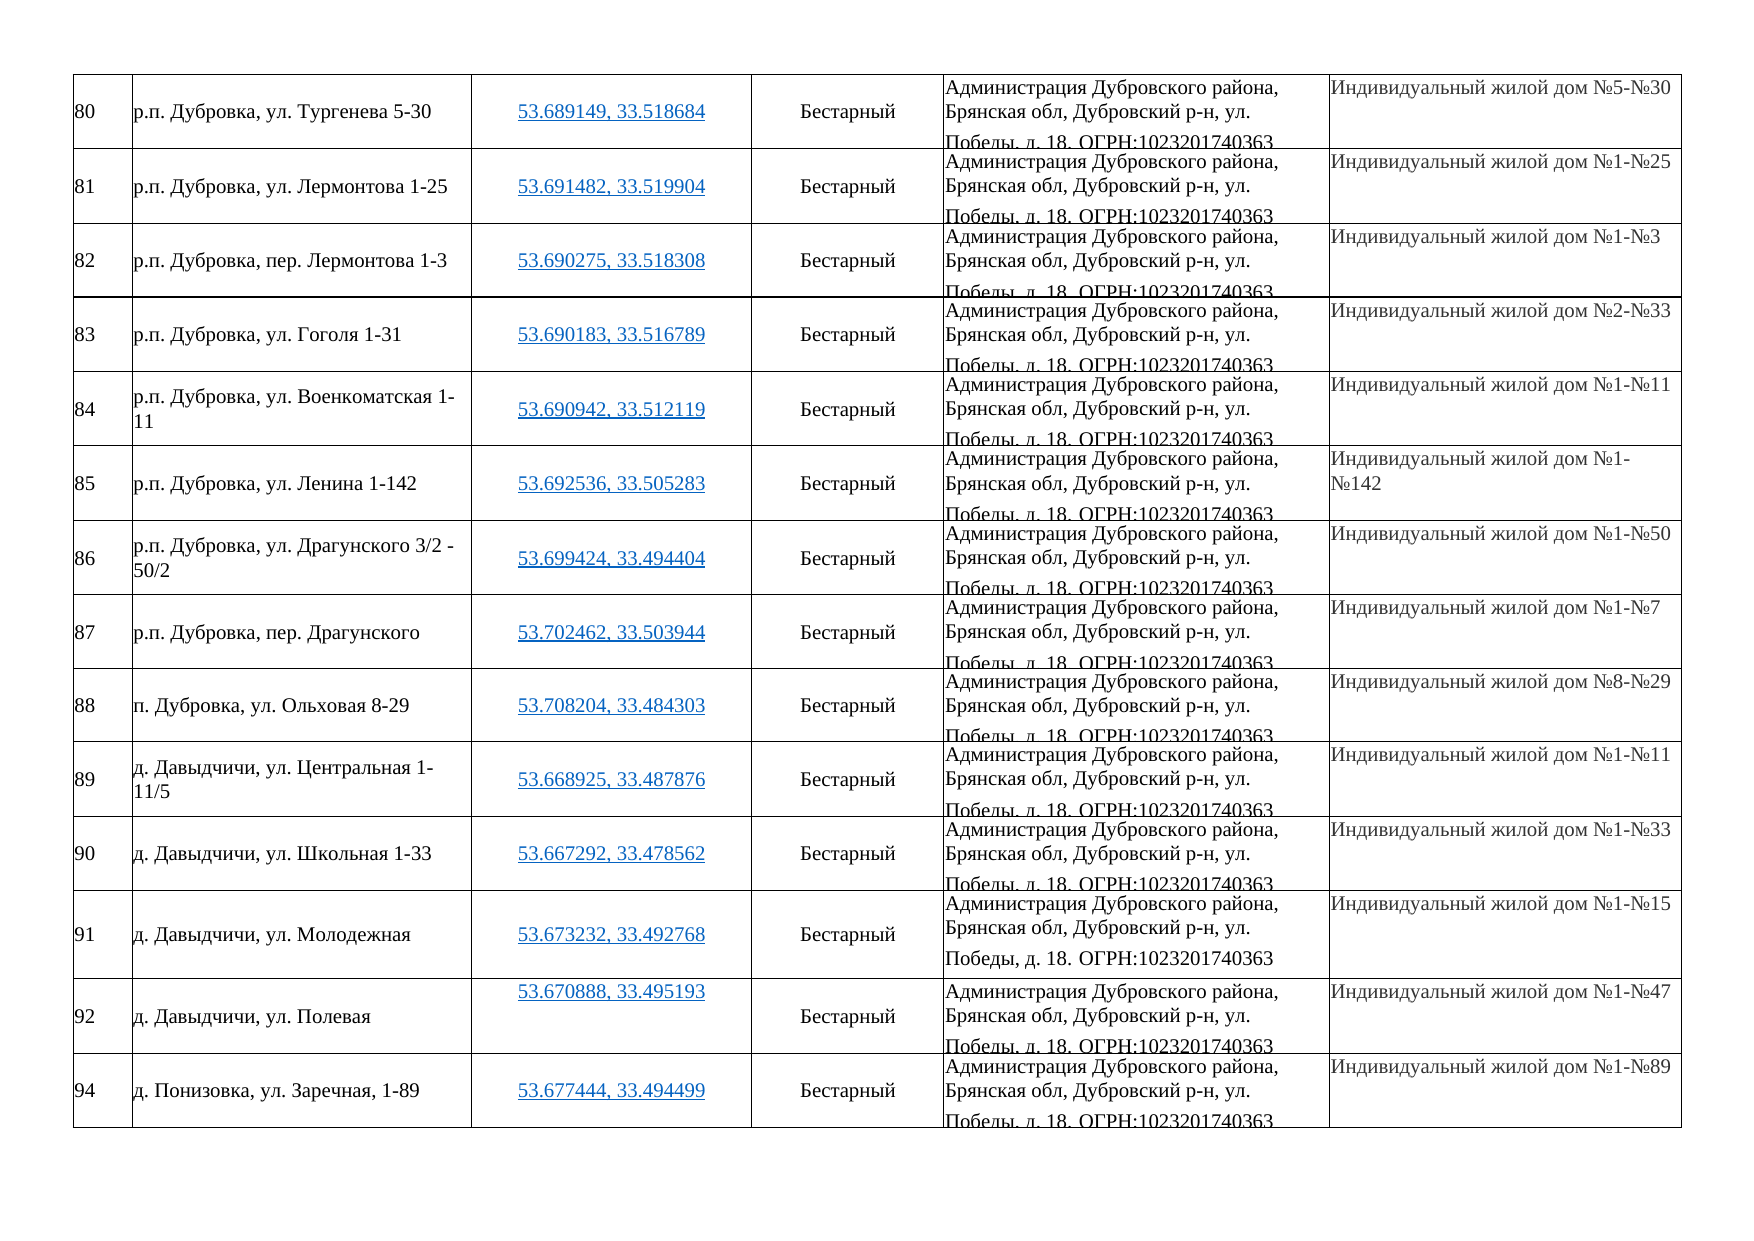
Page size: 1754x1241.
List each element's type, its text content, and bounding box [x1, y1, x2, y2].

table_cell Индивидуальный жилой дом №1-№47 [1330, 979, 1681, 1053]
table_cell Бестарный [752, 1054, 943, 1127]
table_cell р.п. Дубровка, ул. Лермонтова 1-25 [133, 149, 471, 223]
table_cell 84 [74, 372, 132, 445]
table_cell р.п. Дубровка, ул. Ленина 1-142 [133, 446, 471, 520]
table_cell Администрация Дубровского района, Брянская обл, Дубровский р-н, ул. Победы, д. 18. ОГРН:1023201740363 [944, 298, 1329, 371]
table_cell 88 [74, 669, 132, 741]
table_cell 53.690942, 33.512119 [472, 372, 751, 445]
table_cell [944, 75, 1329, 148]
table_cell д. Понизовка, ул. Заречная, 1-89 [133, 1054, 471, 1127]
table_cell 82 [74, 224, 132, 296]
table_cell 81 [74, 149, 132, 223]
table_cell Администрация Дубровского района, Брянская обл, Дубровский р-н, ул. Победы, д. 18. ОГРН:1023201740363 [944, 595, 1329, 668]
table_cell 83 [74, 298, 132, 371]
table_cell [944, 1054, 1329, 1127]
table_cell 53.673232, 33.492768 [472, 891, 751, 978]
table_cell р.п. Дубровка, пер. Драгунского [133, 595, 471, 668]
table_cell Бестарный [752, 595, 943, 668]
table_cell 92 [74, 979, 132, 1053]
table_cell 90 [74, 817, 132, 889]
table_cell Индивидуальный жилой дом №1-№11 [1330, 742, 1681, 816]
table_cell р.п. Дубровка, ул. Гоголя 1-31 [133, 298, 471, 371]
table_cell д. Давыдчичи, ул. Центральная 1-11/5 [133, 742, 471, 816]
table_cell 85 [74, 446, 132, 520]
table_cell 53.668925, 33.487876 [472, 742, 751, 816]
table_cell Бестарный [752, 224, 943, 296]
table_cell 53.699424, 33.494404 [472, 521, 751, 594]
table_cell р.п. Дубровка, ул. Военкоматская 1-11 [133, 372, 471, 445]
table_cell 53.670888, 33.495193 [472, 979, 751, 1053]
table_cell Бестарный [752, 75, 943, 148]
table_cell Бестарный [752, 817, 943, 889]
table_cell Индивидуальный жилой дом №1-№11 [1330, 372, 1681, 445]
table_cell д. Давыдчичи, ул. Молодежная [133, 891, 471, 978]
table_cell Администрация Дубровского района, Брянская обл, Дубровский р-н, ул. Победы, д. 18. ОГРН:1023201740363 [944, 891, 1329, 978]
table_cell Индивидуальный жилой дом №1-№89 [1330, 1054, 1681, 1127]
table_cell 80 [74, 75, 132, 148]
table_cell 86 [74, 521, 132, 594]
table_cell Бестарный [752, 742, 943, 816]
table_cell Бестарный [752, 298, 943, 371]
table_cell Бестарный [752, 446, 943, 520]
table_cell р.п. Дубровка, ул. Тургенева 5-30 [133, 75, 471, 148]
table_cell Индивидуальный жилой дом №5-№30 [1330, 75, 1681, 148]
table_cell Индивидуальный жилой дом №1-№25 [1330, 149, 1681, 223]
table_cell Индивидуальный жилой дом №1-№7 [1330, 595, 1681, 668]
table_cell Индивидуальный жилой дом №1-№3 [1330, 224, 1681, 296]
table_cell Бестарный [752, 979, 943, 1053]
table_cell Индивидуальный жилой дом №2-№33 [1330, 298, 1681, 371]
table_cell 53.690183, 33.516789 [472, 298, 751, 371]
table_cell Индивидуальный жилой дом №1-№50 [1330, 521, 1681, 594]
table_cell 53.690275, 33.518308 [472, 224, 751, 296]
table_cell 53.677444, 33.494499 [472, 1054, 751, 1127]
table_cell Администрация Дубровского района, Брянская обл, Дубровский р-н, ул. Победы, д. 18. ОГРН:1023201740363 [944, 669, 1329, 741]
table_cell 53.708204, 33.484303 [472, 669, 751, 741]
table_cell Администрация Дубровского района, Брянская обл, Дубровский р-н, ул. Победы, д. 18. ОГРН:1023201740363 [944, 224, 1329, 296]
table_cell п. Дубровка, ул. Ольховая 8-29 [133, 669, 471, 741]
table_cell Бестарный [752, 891, 943, 978]
table_cell д. Давыдчичи, ул. Школьная 1-33 [133, 817, 471, 889]
table_cell 89 [74, 742, 132, 816]
table_cell Бестарный [752, 669, 943, 741]
table_cell 91 [74, 891, 132, 978]
table_cell 53.667292, 33.478562 [472, 817, 751, 889]
table_cell Администрация Дубровского района, Брянская обл, Дубровский р-н, ул. Победы, д. 18. ОГРН:1023201740363 [944, 372, 1329, 445]
table_cell 53.691482, 33.519904 [472, 149, 751, 223]
table_cell 94 [74, 1054, 132, 1127]
table_cell Индивидуальный жилой дом №1-№15 [1330, 891, 1681, 978]
table_cell Бестарный [752, 521, 943, 594]
table_cell Индивидуальный жилой дом №8-№29 [1330, 669, 1681, 741]
table_cell д. Давыдчичи, ул. Полевая [133, 979, 471, 1053]
table_cell р.п. Дубровка, ул. Драгунского 3/2 -50/2 [133, 521, 471, 594]
table_cell Администрация Дубровского района, Брянская обл, Дубровский р-н, ул. Победы, д. 18. ОГРН:1023201740363 [944, 742, 1329, 816]
table_cell Бестарный [752, 372, 943, 445]
table_cell р.п. Дубровка, пер. Лермонтова 1-3 [133, 224, 471, 296]
table_cell 53.689149, 33.518684 [472, 75, 751, 148]
table_cell Администрация Дубровского района, Брянская обл, Дубровский р-н, ул. Победы, д. 18. ОГРН:1023201740363 [944, 979, 1329, 1053]
table_cell Администрация Дубровского района, Брянская обл, Дубровский р-н, ул. Победы, д. 18. ОГРН:1023201740363 [944, 149, 1329, 223]
table_cell 53.692536, 33.505283 [472, 446, 751, 520]
table_cell Бестарный [752, 149, 943, 223]
table_cell Администрация Дубровского района, Брянская обл, Дубровский р-н, ул. Победы, д. 18. ОГРН:1023201740363 [944, 521, 1329, 594]
table_cell Индивидуальный жилой дом №1-№142 [1330, 446, 1681, 520]
table_cell Администрация Дубровского района, Брянская обл, Дубровский р-н, ул. Победы, д. 18. ОГРН:1023201740363 [944, 446, 1329, 520]
table_cell 87 [74, 595, 132, 668]
table_cell Индивидуальный жилой дом №1-№33 [1330, 817, 1681, 889]
table_cell 53.702462, 33.503944 [472, 595, 751, 668]
table_cell Администрация Дубровского района, Брянская обл, Дубровский р-н, ул. Победы, д. 18. ОГРН:1023201740363 [944, 817, 1329, 889]
